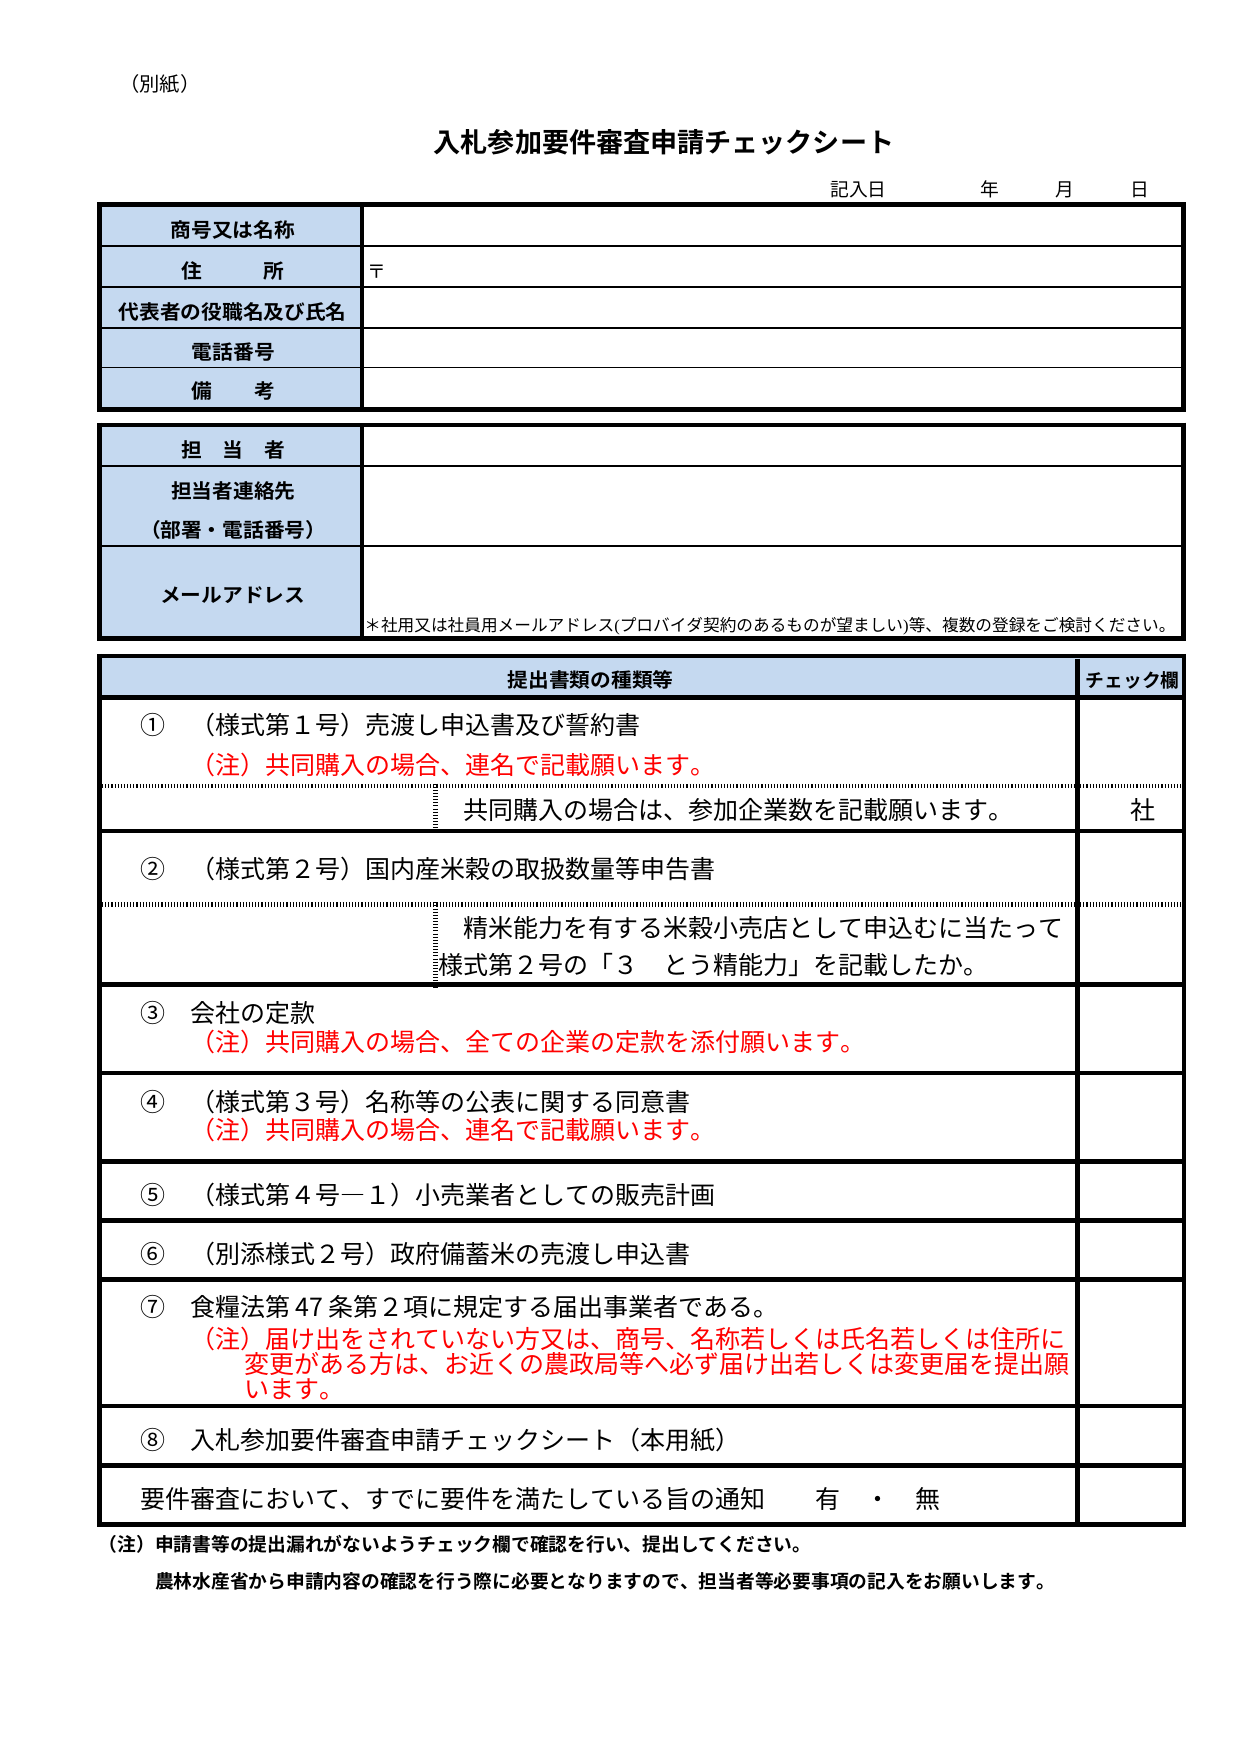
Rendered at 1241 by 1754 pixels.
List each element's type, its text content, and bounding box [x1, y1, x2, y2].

table_cell [102, 784, 436, 828]
table_cell ⑥ （別添様式２号）政府備蓄米の売渡し申込書 [102, 1223, 1075, 1277]
table_header 提出書類の種類等 [102, 658, 1078, 695]
table_cell 〒 [364, 247, 1181, 286]
text （注）申請書等の提出漏れがないようチェック欄で確認を行い、提出してください。 [98, 1527, 1192, 1557]
table_cell [364, 467, 1181, 545]
table_cell 社 [1080, 784, 1182, 828]
text 記入日 年 月 日 [81, 175, 1149, 202]
text 入札参加要件審査申請チェックシート [433, 121, 1192, 160]
table_cell ③ 会社の定款 （注）共同購入の場合、全ての企業の定款を添付願います。 [102, 987, 1075, 1071]
table_cell [364, 329, 1181, 367]
table_cell 電話番号 [102, 329, 360, 367]
table_cell [364, 288, 1181, 327]
table_cell [1080, 1223, 1182, 1277]
table_cell ⑦ 食糧法第47条第２項に規定する届出事業者である。 （注）届け出をされていない方又は、商号、名称若しくは氏名若しくは住所に変更がある方は、お近くの農政局等へ必ず届け出若しくは変更届を提出願います。 [102, 1282, 1075, 1404]
table_cell ＊社用又は社員用メールアドレス(プロバイダ契約のあるものが望ましい)等、複数の登録をご検討ください。 [364, 547, 1181, 636]
table_cell [1080, 1075, 1182, 1159]
table_header チェック欄 [1080, 658, 1182, 695]
table_cell ④ （様式第３号）名称等の公表に関する同意書 （注）共同購入の場合、連名で記載願います。 [102, 1075, 1075, 1159]
table_cell [1080, 1282, 1182, 1404]
table_cell [1080, 902, 1182, 982]
table_cell ⑧ 入札参加要件審査申請チェックシート（本用紙） [102, 1408, 1075, 1463]
table_header [364, 207, 1181, 245]
table_cell ⑤ （様式第４号―１）小売業者としての販売計画 [102, 1164, 1075, 1218]
table_header 商号又は名称 [102, 207, 360, 245]
table_cell 精米能力を有する米穀小売店として申込むに当たって様式第２号の「３ とう精能力」を記載したか。 [436, 902, 1075, 982]
text 農林水産省から申請内容の確認を行う際に必要となりますので、担当者等必要事項の記入をお願いします。 [155, 1557, 1192, 1596]
table_cell 住 所 [102, 247, 360, 286]
table_cell [102, 902, 436, 982]
table_cell [1080, 1408, 1182, 1463]
table_cell 要件審査において、すでに要件を満たしている旨の通知 有 ・ 無 [102, 1468, 1075, 1522]
table_header [364, 427, 1181, 465]
table_cell 備 考 [102, 368, 360, 407]
text （別紙） [98, 54, 1192, 101]
table_cell [1080, 700, 1182, 783]
table_cell [1080, 987, 1182, 1071]
table_cell [1080, 1468, 1182, 1522]
table_cell 担当者連絡先 （部署・電話番号） [102, 467, 360, 545]
table_cell 代表者の役職名及び氏名 [102, 288, 360, 327]
table_cell ② （様式第２号）国内産米穀の取扱数量等申告書 [102, 833, 1075, 902]
table_cell ① （様式第１号）売渡し申込書及び誓約書 （注）共同購入の場合、連名で記載願います。 [102, 700, 1075, 783]
table_header 担 当 者 [102, 427, 360, 465]
table_cell [364, 368, 1181, 407]
table_cell 共同購入の場合は、参加企業数を記載願います。 [436, 784, 1075, 828]
table_cell [1080, 833, 1182, 902]
table_cell メールアドレス [102, 547, 360, 636]
table_cell [1080, 1164, 1182, 1218]
